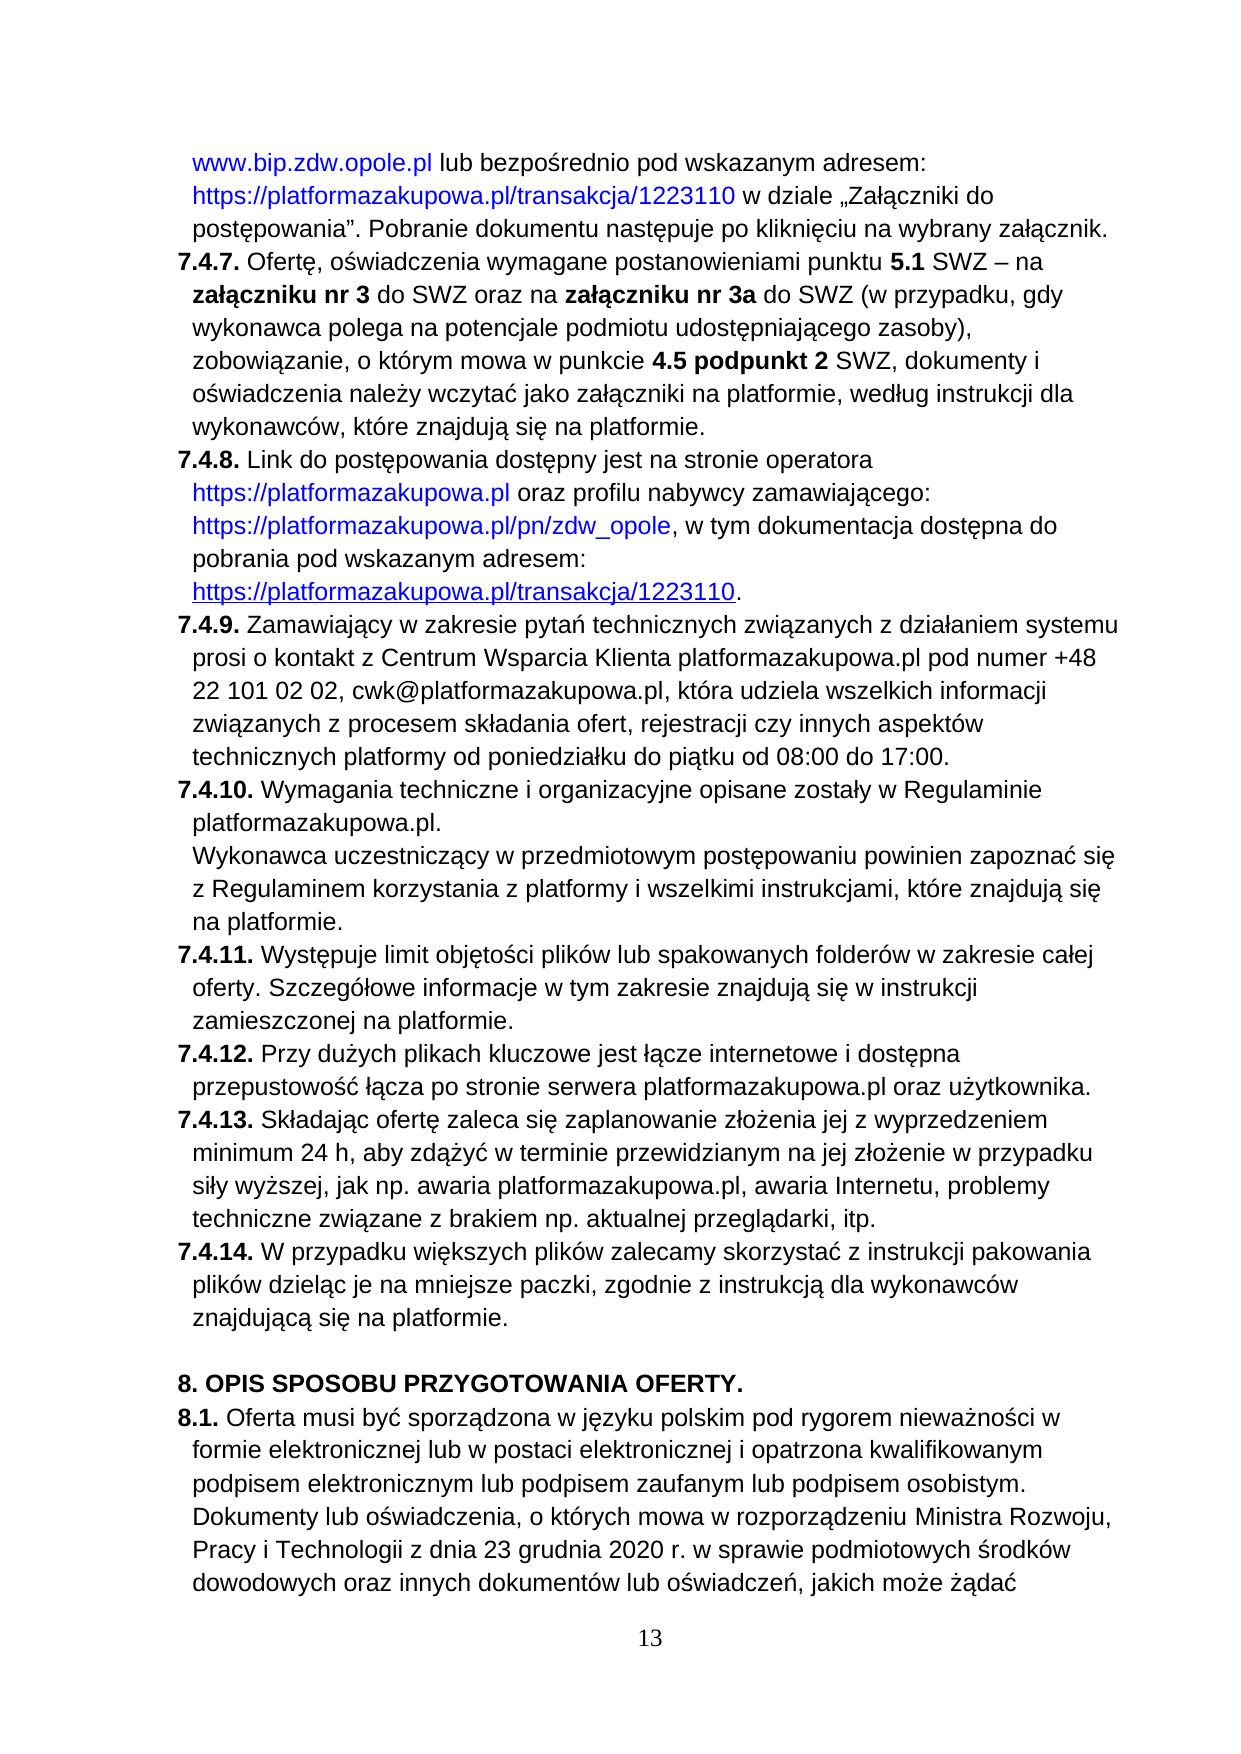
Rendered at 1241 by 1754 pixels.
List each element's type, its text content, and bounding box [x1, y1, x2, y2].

text 7.4.10. Wymagania techniczne i organizacyjne opisane zostały w Regulaminie platformazakupowa.pl. [177, 775, 1122, 837]
text 7.4.11. Występuje limit objętości plików lub spakowanych folderów w zakresie całej oferty. Szczegółowe informacje w tym zakresie znajdują się w instrukcji zamieszczonej na platformie. [177, 940, 1122, 1035]
text 7.4.8. Link do postępowania dostępny jest na stronie operatora https://platformazakupowa.pl oraz profilu nabywcy zamawiającego: https://platformazakupowa.pl/pn/zdw_opole, w tym dokumentacja dostępna do pobrania pod wskazanym adresem: https://platformazakupowa.pl/transakcja/1223110. [177, 445, 1122, 606]
text 8. OPIS SPOSOBU PRZYGOTOWANIA OFERTY. [177, 1369, 1122, 1398]
text 7.4.7. Ofertę, oświadczenia wymagane postanowieniami punktu 5.1 SWZ – na załączniku nr 3 do SWZ oraz na załączniku nr 3a do SWZ (w przypadku, gdy wykonawca polega na potencjale podmiotu udostępniającego zasoby), zobowiązanie, o którym mowa w punkcie 4.5 podpunkt 2 SWZ, dokumenty i oświadczenia należy wczytać jako załączniki na platformie, według instrukcji dla wykonawców, które znajdują się na platformie. [177, 247, 1122, 441]
text 7.4.14. W przypadku większych plików zalecamy skorzystać z instrukcji pakowania plików dzieląc je na mniejsze paczki, zgodnie z instrukcją dla wykonawców znajdującą się na platformie. [177, 1237, 1122, 1332]
text 7.4.13. Składając ofertę zaleca się zaplanowanie złożenia jej z wyprzedzeniem minimum 24 h, aby zdążyć w terminie przewidzianym na jej złożenie w przypadku siły wyższej, jak np. awaria platformazakupowa.pl, awaria Internetu, problemy techniczne związane z brakiem np. aktualnej przeglądarki, itp. [177, 1105, 1122, 1233]
text 7.4.9. Zamawiający w zakresie pytań technicznych związanych z działaniem systemu prosi o kontakt z Centrum Wsparcia Klienta platformazakupowa.pl pod numer +48 22 101 02 02, cwk@platformazakupowa.pl, która udziela wszelkich informacji związanych z procesem składania ofert, rejestracji czy innych aspektów technicznych platformy od poniedziałku do piątku od 08:00 do 17:00. [177, 610, 1122, 771]
text 7.4.12. Przy dużych plikach kluczowe jest łącze internetowe i dostępna przepustowość łącza po stronie serwera platformazakupowa.pl oraz użytkownika. [177, 1039, 1122, 1101]
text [177, 1402, 1122, 1596]
text Wykonawca uczestniczący w przedmiotowym postępowaniu powinien zapoznać się z Regulaminem korzystania z platformy i wszelkimi instrukcjami, które znajdują się na platformie. [192, 841, 1122, 936]
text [177, 148, 1122, 242]
